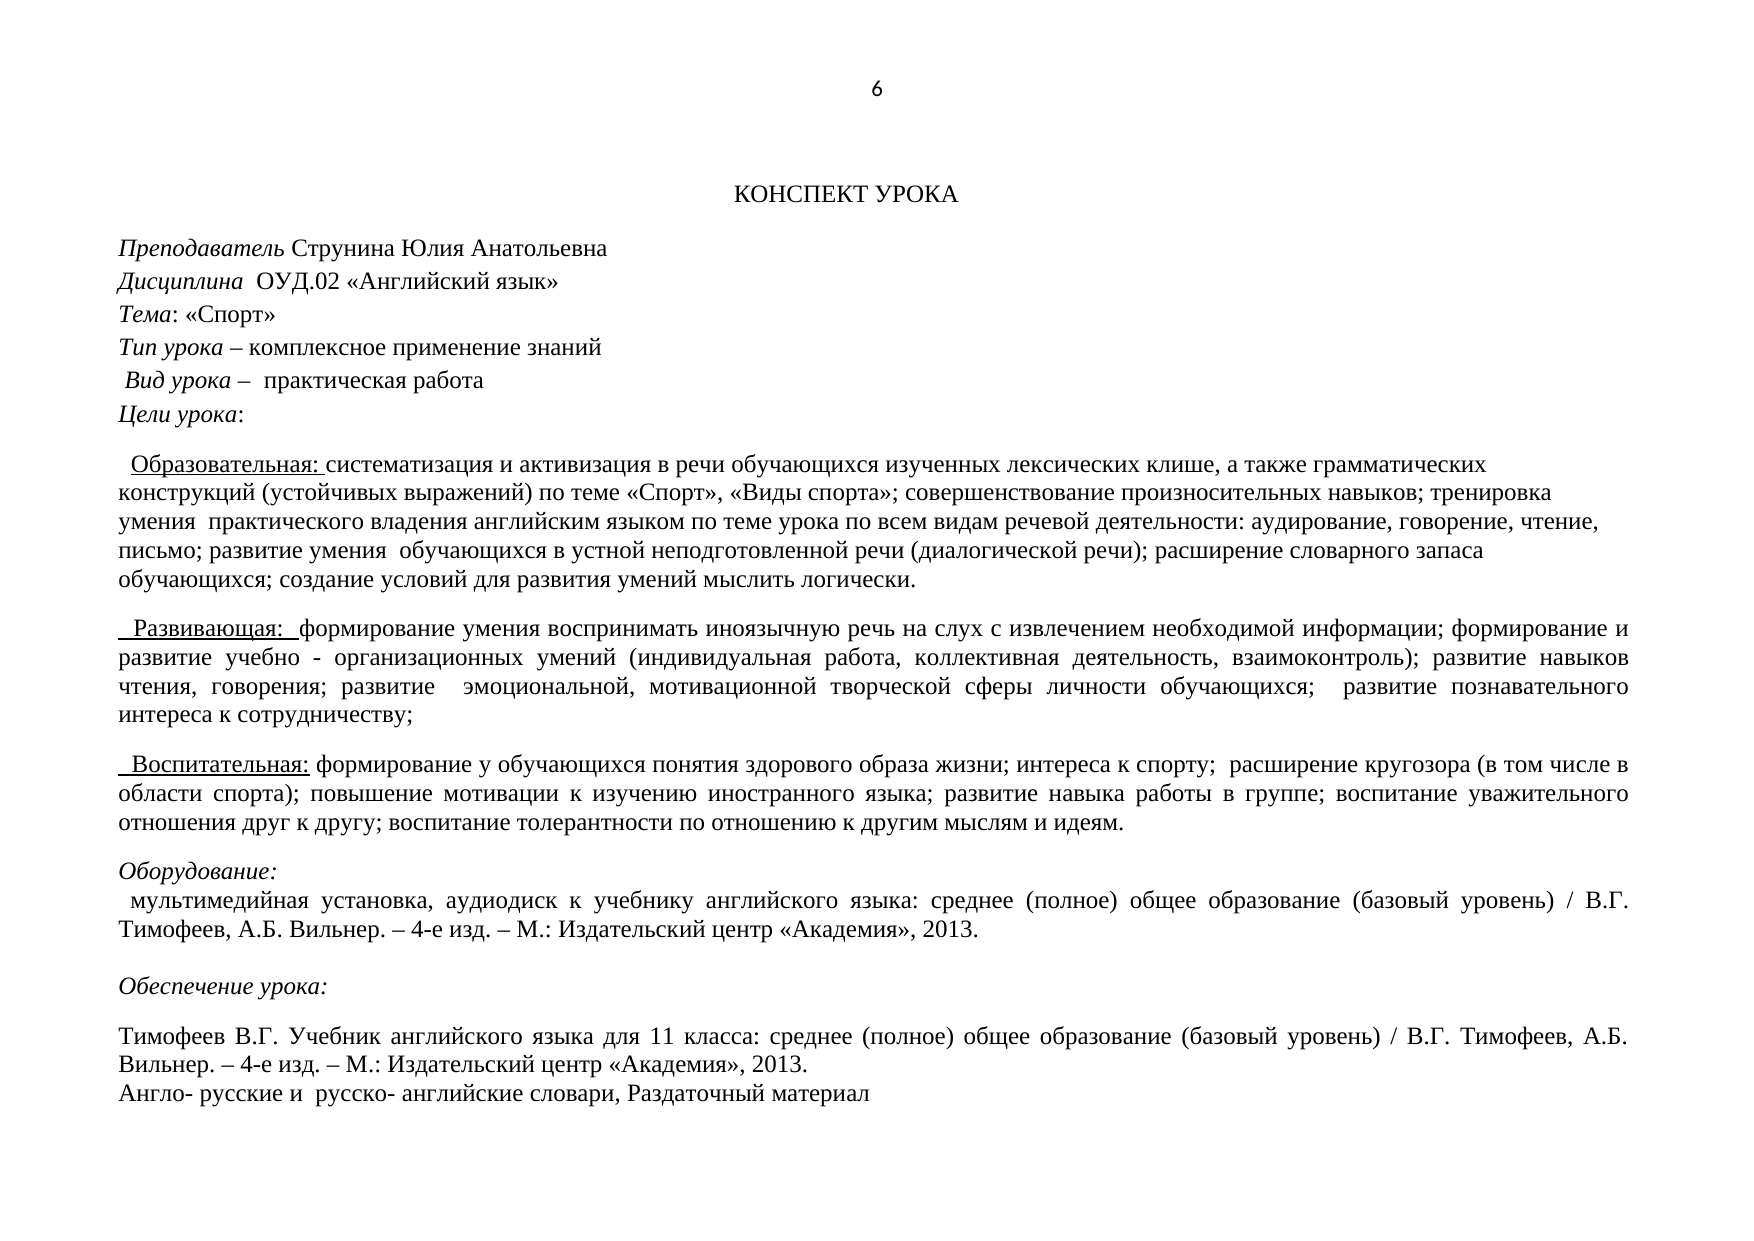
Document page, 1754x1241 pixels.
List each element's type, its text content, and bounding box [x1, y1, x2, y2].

text Оборудование: [118, 856, 1631, 885]
text Развивающая: формирование умения воспринимать иноязычную речь на слух с извлечением необходимой информации; формирование и развитие учебно - организационных умений (индивидуальная работа, коллективная деятельность, взаимоконтроль); развитие навыков чтения, говорения; развитие эмоциональной, мотивационной творческой сферы личности обучающихся; развитие познавательного интереса к сотрудничеству; [118, 613, 1631, 728]
text Дисциплина ОУД.02 «Английский язык» [118, 266, 1631, 295]
text мультимедийная установка, аудиодиск к учебнику английского языка: среднее (полное) общее образование (базовый уровень) / В.Г. Тимофеев, А.Б. Вильнер. – 4-е изд. – М.: Издательский центр «Академия», 2013. [118, 885, 1631, 942]
text Тема: «Спорт» [118, 299, 1631, 328]
text Обеспечение урока: [118, 971, 1631, 1000]
text Англо- русские и русско- английские словари, Раздаточный материал [118, 1078, 1631, 1107]
text Преподаватель Струнина Юлия Анатольевна [118, 233, 1631, 262]
text Цели урока: [118, 399, 1631, 428]
text Тимофеев В.Г. Учебник английского языка для 11 класса: среднее (полное) общее образование (базовый уровень) / В.Г. Тимофеев, А.Б. Вильнер. – 4-е изд. – М.: Издательский центр «Академия», 2013. [118, 1021, 1631, 1078]
text Вид урока – практическая работа [118, 365, 1631, 394]
text Тип урока – комплексное применение знаний [118, 332, 1631, 361]
text Воспитательная: формирование у обучающихся понятия здорового образа жизни; интереса к спорту; расширение кругозора (в том числе в области спорта); повышение мотивации к изучению иностранного языка; развитие навыка работы в группе; воспитание уважительного отношения друг к другу; воспитание толерантности по отношению к другим мыслям и идеям. [118, 749, 1631, 835]
text Образовательная: систематизация и активизация в речи обучающихся изученных лексических клише, а также грамматических конструкций (устойчивых выражений) по теме «Спорт», «Виды спорта»; совершенствование произносительных навыков; тренировка умения практического владения английским языком по теме урока по всем видам речевой деятельности: аудирование, говорение, чтение, письмо; развитие умения обучающихся в устной неподготовленной речи (диалогической речи); расширение словарного запаса обучающихся; создание условий для развития умений мыслить логически. [118, 449, 1631, 592]
text Конспект урока [62, 179, 1631, 208]
